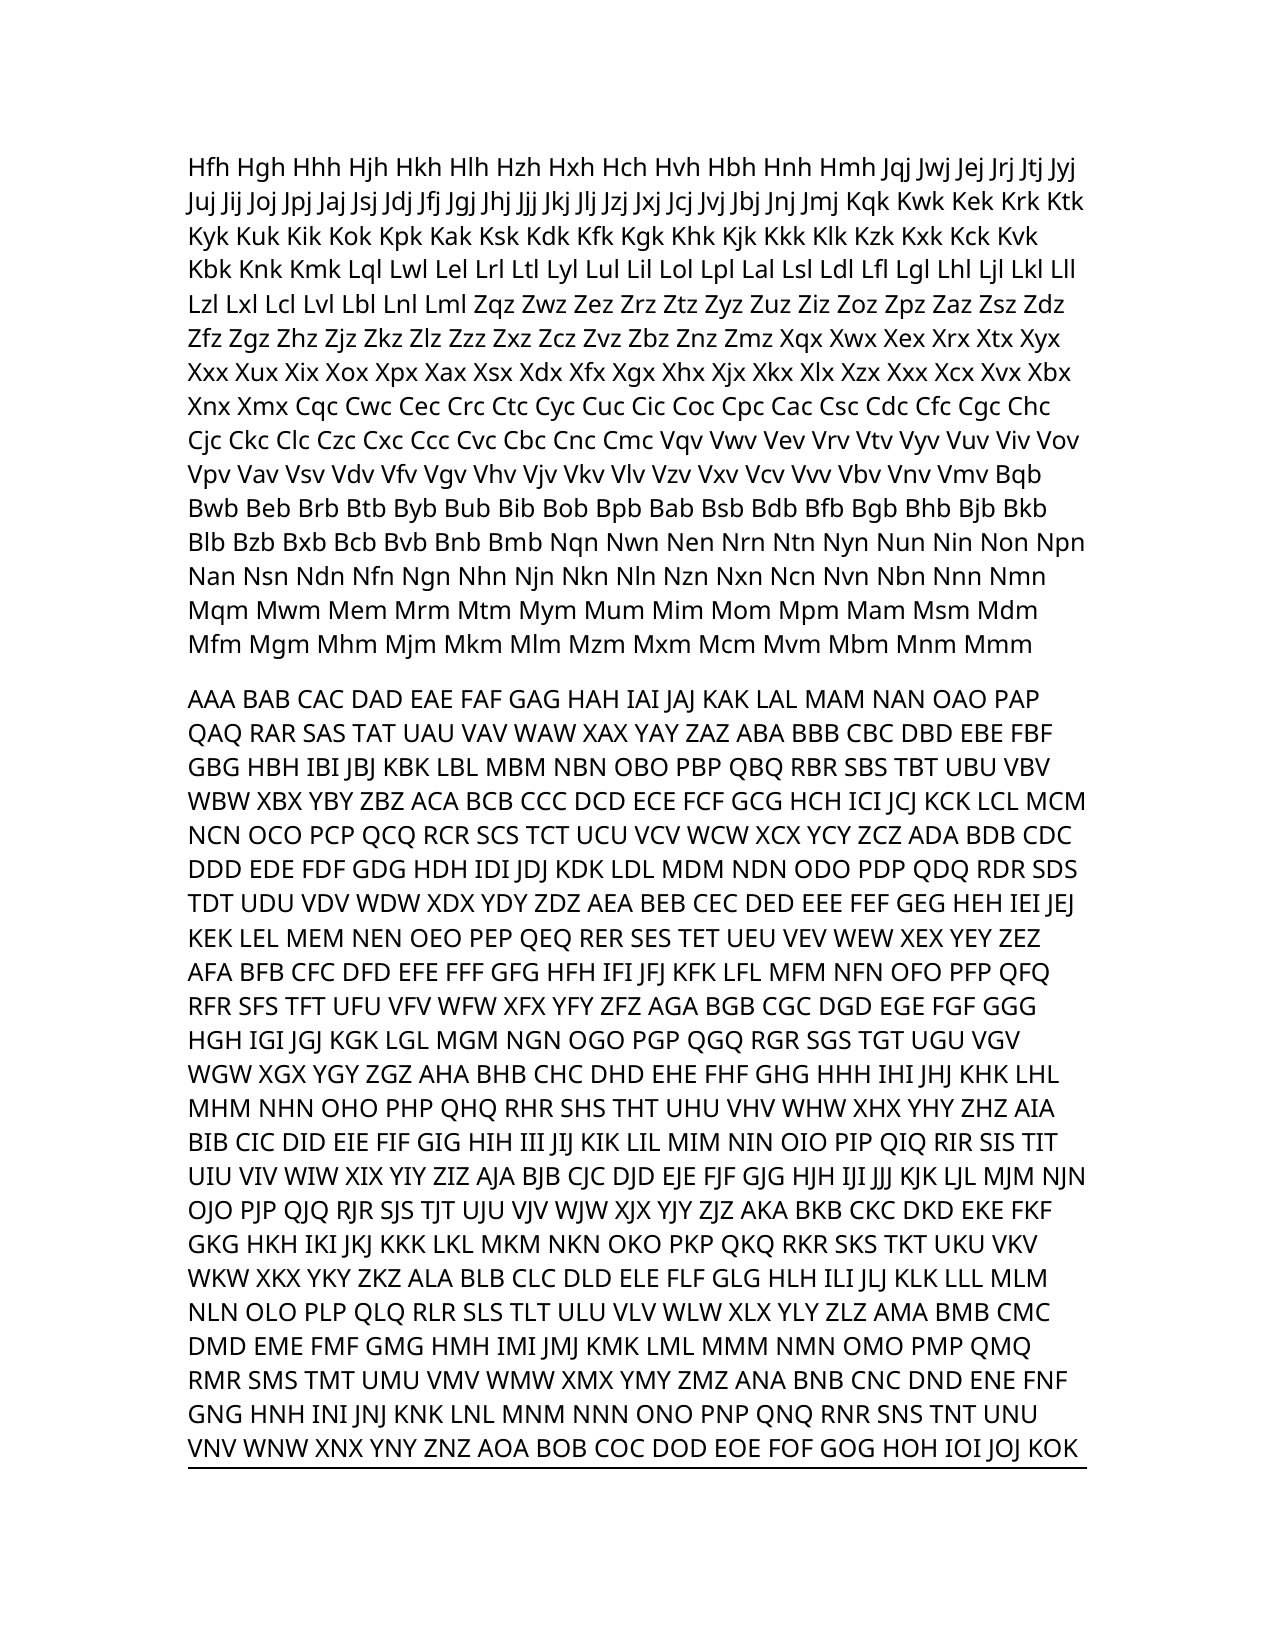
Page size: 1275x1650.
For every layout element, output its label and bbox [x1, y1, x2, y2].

text [187, 682, 1087, 1469]
text [187, 150, 1087, 661]
